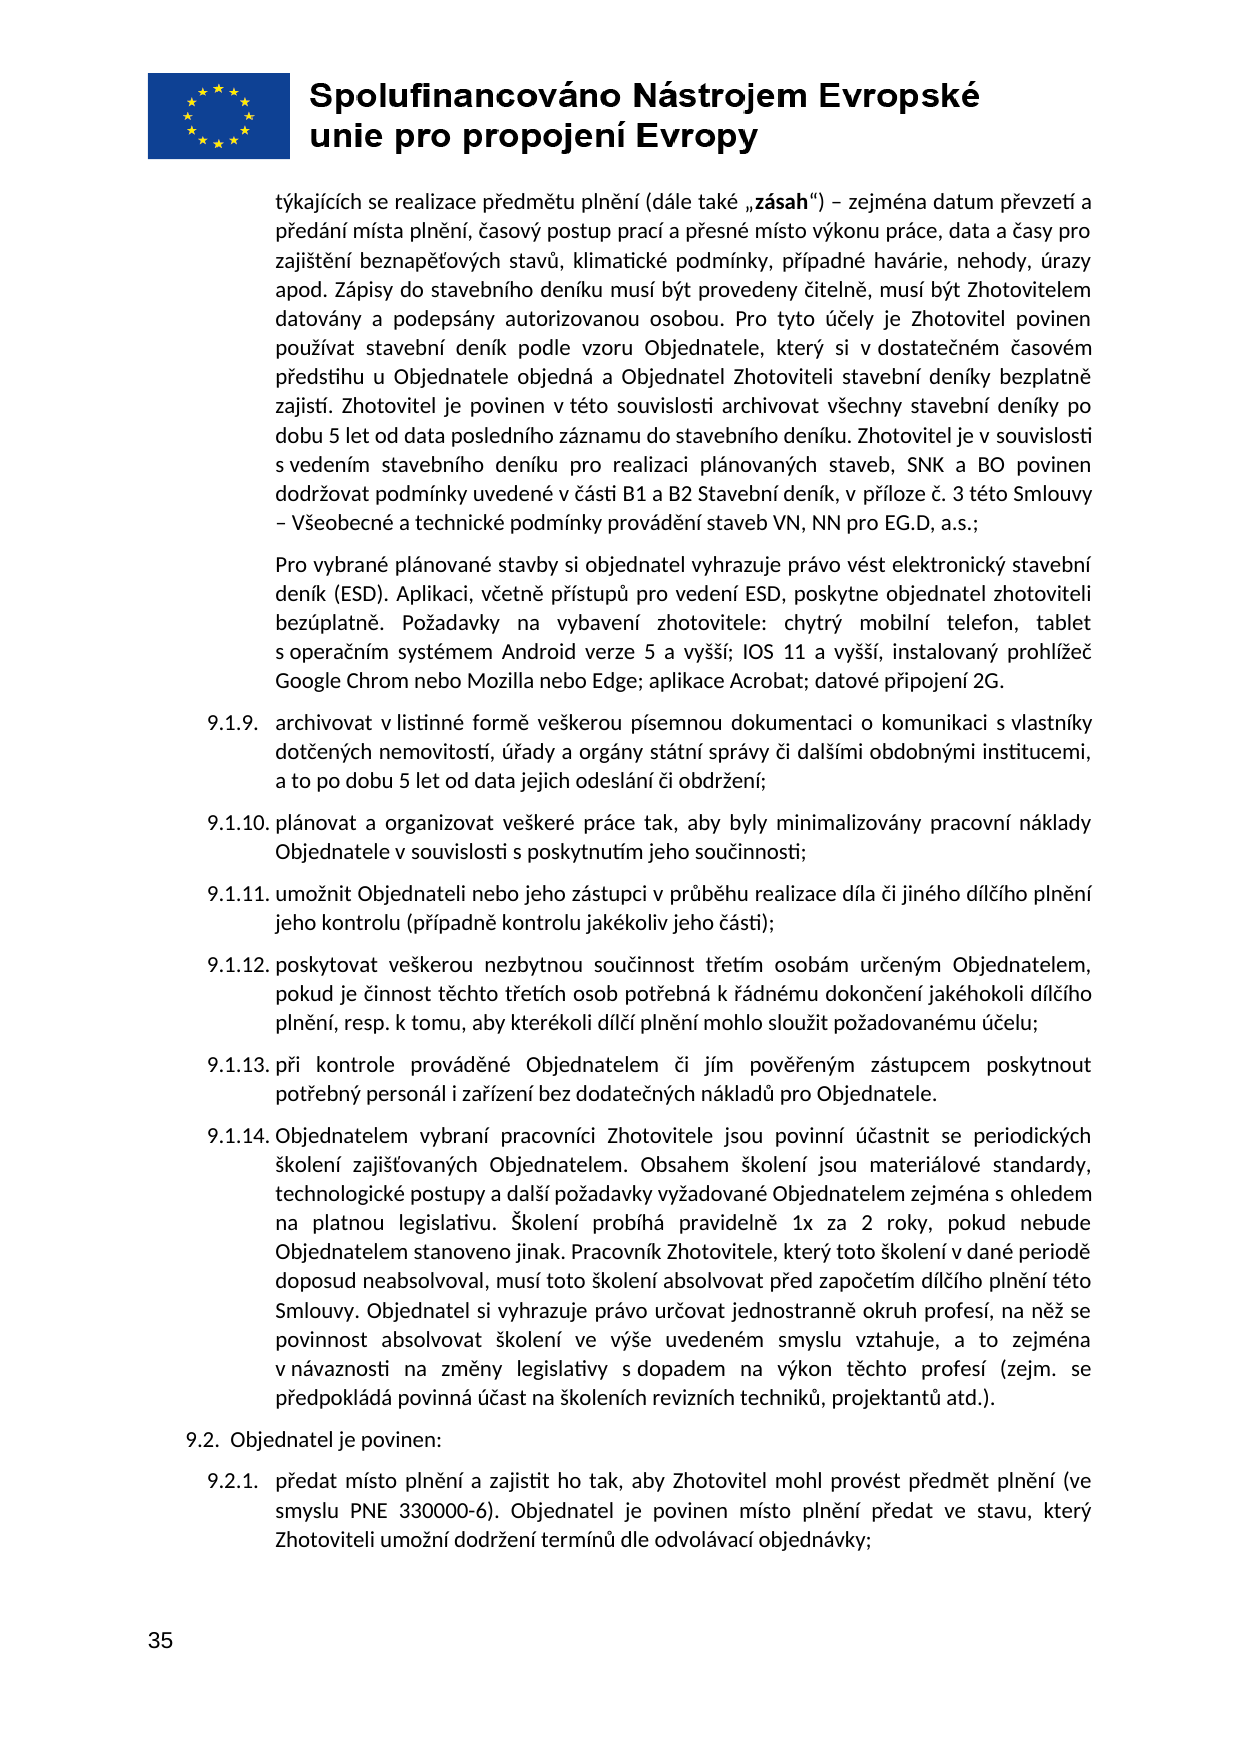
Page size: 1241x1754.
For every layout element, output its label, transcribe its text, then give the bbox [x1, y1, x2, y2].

list umožnit Objednateli nebo jeho zástupci v průběhu realizace díla či jiného dílčího plnění jeho kontrolu (případně kontrolu jakékoliv jeho části); [207, 878, 1093, 936]
list archivovat v listinné formě veškerou písemnou dokumentaci o komunikaci s vlastníky dotčených nemovitostí, úřady a orgány státní správy či dalšími obdobnými institucemi, a to po dobu 5 let od data jejich odeslání či obdržení; [207, 707, 1093, 795]
list plánovat a organizovat veškeré práce tak, aby byly minimalizovány pracovní náklady Objednatele v souvislosti s poskytnutím jeho součinnosti; [207, 807, 1093, 866]
list poskytovat veškerou nezbytnou součinnost třetím osobám určeným Objednatelem, pokud je činnost těchto třetích osob potřebná k řádnému dokončení jakéhokoli dílčího plnění, resp. k tomu, aby kterékoli dílčí plnění mohlo sloužit požadovanému účelu; [207, 949, 1093, 1036]
list Objednatel je povinen: [185, 1424, 1093, 1453]
list při kontrole prováděné Objednatelem či jím pověřeným zástupcem poskytnout potřebný personál i zařízení bez dodatečných nákladů pro Objednatele. [207, 1049, 1093, 1107]
list předat místo plnění a zajistit ho tak, aby Zhotovitel mohl provést předmět plnění (ve smyslu PNE 330000-6). Objednatel je povinen místo plnění předat ve stavu, který Zhotoviteli umožní dodržení termínů dle odvolávací objednávky; [207, 1466, 1093, 1553]
picture [147, 73, 991, 160]
list Objednatelem vybraní pracovníci Zhotovitele jsou povinní účastnit se periodických školení zajišťovaných Objednatelem. Obsahem školení jsou materiálové standardy, technologické postupy a další požadavky vyžadované Objednatelem zejména s ohledem na platnou legislativu. Školení probíhá pravidelně 1x za 2 roky, pokud nebude Objednatelem stanoveno jinak. Pracovník Zhotovitele, který toto školení v dané periodě doposud neabsolvoval, musí toto školení absolvovat před započetím dílčího plnění této Smlouvy. Objednatel si vyhrazuje právo určovat jednostranně okruh profesí, na něž se povinnost absolvovat školení ve výše uvedeném smyslu vztahuje, a to zejména v návaznosti na změny legislativy s dopadem na výkon těchto profesí (zejm. se předpokládá povinná účast na školeních revizních techniků, projektantů atd.). [207, 1120, 1093, 1411]
text Pro vybrané plánované stavby si objednatel vyhrazuje právo vést elektronický stavební deník (ESD). Aplikaci, včetně přístupů pro vedení ESD, poskytne objednatel zhotoviteli bezúplatně. Požadavky na vybavení zhotovitele: chytrý mobilní telefon, tablet s operačním systémem Android verze 5 a vyšší; IOS 11 a vyšší, instalovaný prohlížeč Google Chrom nebo Mozilla nebo Edge; aplikace Acrobat; datové připojení 2G. [275, 549, 1093, 695]
